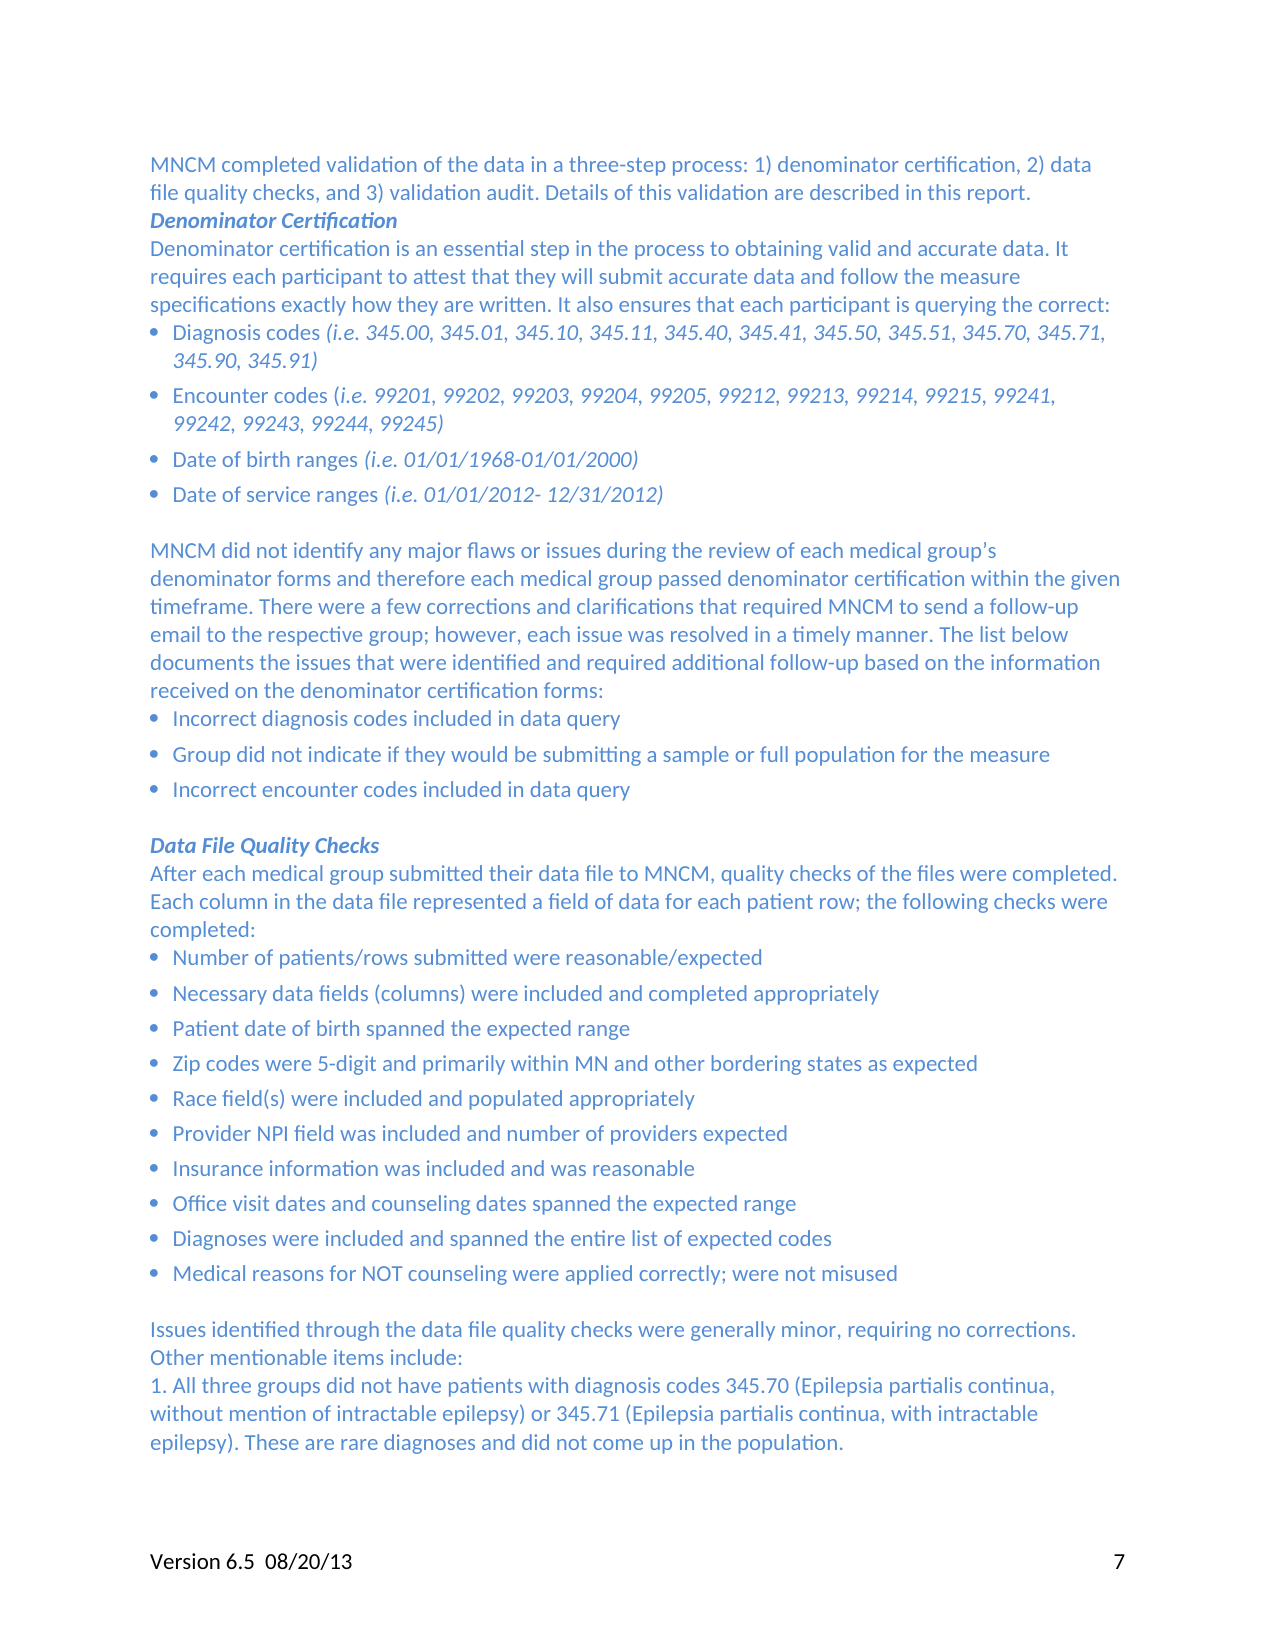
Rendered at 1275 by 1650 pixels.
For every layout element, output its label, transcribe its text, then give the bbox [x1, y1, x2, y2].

text Issues identified through the data file quality checks were generally minor, requiring no corrections. Other mentionable items include: [150, 1316, 1125, 1372]
list Provider NPI field was included and number of providers expected [150, 1119, 1125, 1147]
text Denominator Certification [150, 206, 1125, 234]
text After each medical group submitted their data file to MNCM, quality checks of the files were completed. Each column in the data file represented a field of data for each patient row; the following checks were completed: [150, 859, 1125, 943]
list Diagnoses were included and spanned the entire list of expected codes [150, 1224, 1125, 1252]
text Data File Quality Checks [150, 831, 1125, 859]
list Incorrect encounter codes included in data query [150, 775, 1125, 803]
text MNCM did not identify any major flaws or issues during the review of each medical group’s denominator forms and therefore each medical group passed denominator certification within the given timeframe. There were a few corrections and clarifications that required MNCM to send a follow-up email to the respective group; however, each issue was resolved in a timely manner. The list below documents the issues that were identified and required additional follow-up based on the information received on the denominator certification forms: [150, 536, 1125, 704]
list Group did not indicate if they would be submitting a sample or full population for the measure [150, 740, 1125, 768]
list Incorrect diagnosis codes included in data query [150, 704, 1125, 733]
list Zip codes were 5-digit and primarily within MN and other bordering states as expected [150, 1049, 1125, 1077]
list Insurance information was included and was reasonable [150, 1154, 1125, 1182]
list Encounter codes (i.e. 99201, 99202, 99203, 99204, 99205, 99212, 99213, 99214, 99215, 99241, 99242, 99243, 99244, 99245) [150, 382, 1125, 438]
list Necessary data fields (columns) were included and completed appropriately [150, 979, 1125, 1007]
list Medical reasons for NOT counseling were applied correctly; were not misused [150, 1259, 1125, 1287]
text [150, 150, 1125, 206]
list Race field(s) were included and populated appropriately [150, 1084, 1125, 1112]
list Office visit dates and counseling dates spanned the expected range [150, 1189, 1125, 1217]
list Date of service ranges (i.e. 01/01/2012- 12/31/2012) [150, 480, 1125, 508]
list Patient date of birth spanned the expected range [150, 1014, 1125, 1042]
list Number of patients/rows submitted were reasonable/expected [150, 943, 1125, 972]
text Denominator certification is an essential step in the process to obtaining valid and accurate data. It requires each participant to attest that they will submit accurate data and follow the measure specifications exactly how they are written. It also ensures that each participant is querying the correct: [150, 234, 1125, 318]
list Date of birth ranges (i.e. 01/01/1968-01/01/2000) [150, 445, 1125, 473]
list Diagnosis codes (i.e. 345.00, 345.01, 345.10, 345.11, 345.40, 345.41, 345.50, 345.51, 345.70, 345.71, 345.90, 345.91) [150, 318, 1125, 374]
text 1. All three groups did not have patients with diagnosis codes 345.70 (Epilepsia partialis continua, without mention of intractable epilepsy) or 345.71 (Epilepsia partialis continua, with intractable epilepsy). These are rare diagnoses and did not come up in the population. [150, 1372, 1125, 1456]
